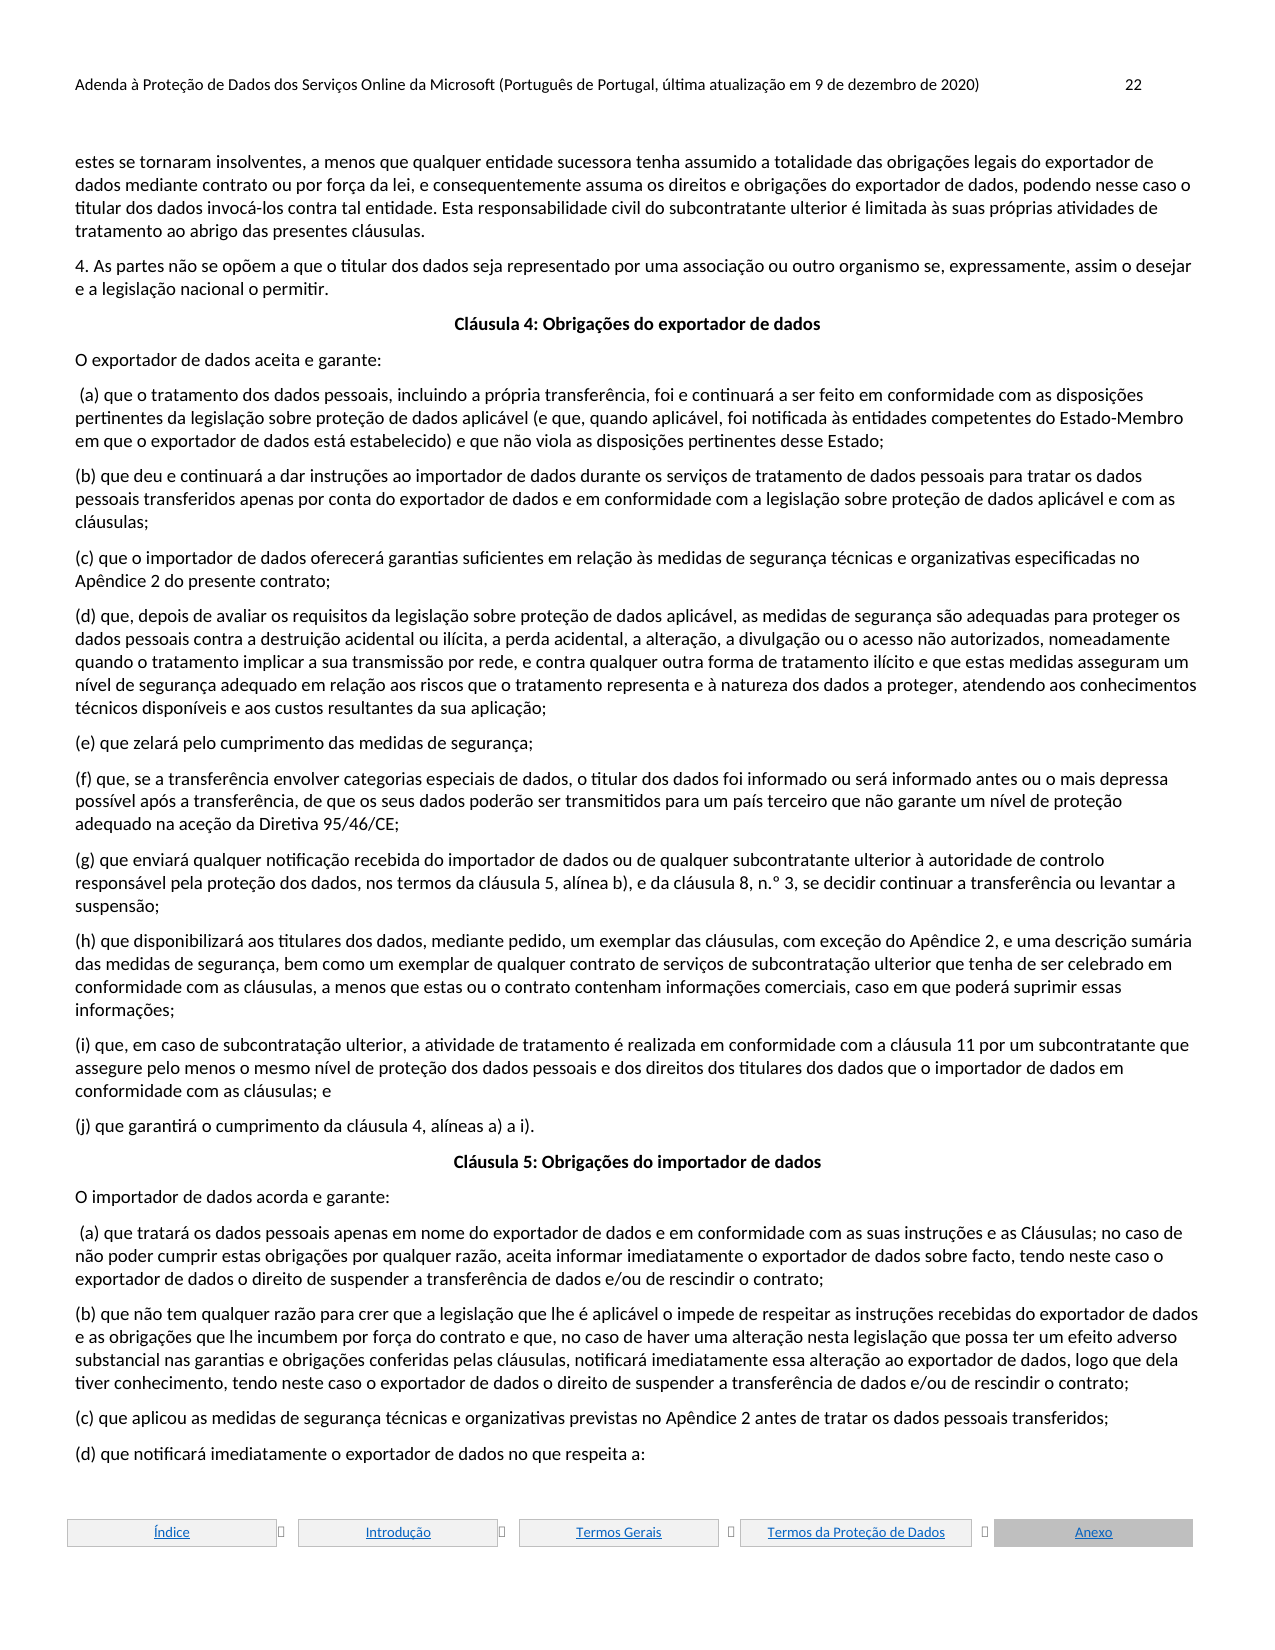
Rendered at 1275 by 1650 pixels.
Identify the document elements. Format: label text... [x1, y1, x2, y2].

list (a) que tratará os dados pessoais apenas em nome do exportador de dados e em conformidade com as suas instruções e as Cláusulas; no caso de não poder cumprir estas obrigações por qualquer razão, aceita informar imediatamente o exportador de dados sobre facto, tendo neste caso o exportador de dados o direito de suspender a transferência de dados e/ou de rescindir o contrato; [75, 1221, 1200, 1289]
list O exportador de dados aceita e garante: [75, 348, 1200, 371]
list (c) que o importador de dados oferecerá garantias suficientes em relação às medidas de segurança técnicas e organizativas especificadas no Apêndice 2 do presente contrato; [75, 546, 1200, 592]
list (h) que disponibilizará aos titulares dos dados, mediante pedido, um exemplar das cláusulas, com exceção do Apêndice 2, e uma descrição sumária das medidas de segurança, bem como um exemplar de qualquer contrato de serviços de subcontratação ulterior que tenha de ser celebrado em conformidade com as cláusulas, a menos que estas ou o contrato contenham informações comerciais, caso em que poderá suprimir essas informações; [75, 929, 1200, 1021]
list (e) que zelará pelo cumprimento das medidas de segurança; [75, 731, 1200, 754]
list (j) que garantirá o cumprimento da cláusula 4, alíneas a) a i). [75, 1114, 1200, 1137]
list Cláusula 5: Obrigações do importador de dados [75, 1150, 1200, 1173]
list (d) que notificará imediatamente o exportador de dados no que respeita a: [75, 1442, 1200, 1464]
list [75, 150, 1200, 242]
list (c) que aplicou as medidas de segurança técnicas e organizativas previstas no Apêndice 2 antes de tratar os dados pessoais transferidos; [75, 1406, 1200, 1429]
list (b) que não tem qualquer razão para crer que a legislação que lhe é aplicável o impede de respeitar as instruções recebidas do exportador de dados e as obrigações que lhe incumbem por força do contrato e que, no caso de haver uma alteração nesta legislação que possa ter um efeito adverso substancial nas garantias e obrigações conferidas pelas cláusulas, notificará imediatamente essa alteração ao exportador de dados, logo que dela tiver conhecimento, tendo neste caso o exportador de dados o direito de suspender a transferência de dados e/ou de rescindir o contrato; [75, 1302, 1200, 1394]
list (b) que deu e continuará a dar instruções ao importador de dados durante os serviços de tratamento de dados pessoais para tratar os dados pessoais transferidos apenas por conta do exportador de dados e em conformidade com a legislação sobre proteção de dados aplicável e com as cláusulas; [75, 464, 1200, 533]
list (g) que enviará qualquer notificação recebida do importador de dados ou de qualquer subcontratante ulterior à autoridade de controlo responsável pela proteção dos dados, nos termos da cláusula 5, alínea b), e da cláusula 8, n.º 3, se decidir continuar a transferência ou levantar a suspensão; [75, 848, 1200, 917]
list Cláusula 4: Obrigações do exportador de dados [75, 312, 1200, 335]
list (i) que, em caso de subcontratação ulterior, a atividade de tratamento é realizada em conformidade com a cláusula 11 por um subcontratante que assegure pelo menos o mesmo nível de proteção dos dados pessoais e dos direitos dos titulares dos dados que o importador de dados em conformidade com as cláusulas; e [75, 1033, 1200, 1102]
list (f) que, se a transferência envolver categorias especiais de dados, o titular dos dados foi informado ou será informado antes ou o mais depressa possível após a transferência, de que os seus dados poderão ser transmitidos para um país terceiro que não garante um nível de proteção adequado na aceção da Diretiva 95/46/CE; [75, 767, 1200, 835]
list (d) que, depois de avaliar os requisitos da legislação sobre proteção de dados aplicável, as medidas de segurança são adequadas para proteger os dados pessoais contra a destruição acidental ou ilícita, a perda acidental, a alteração, a divulgação ou o acesso não autorizados, nomeadamente quando o tratamento implicar a sua transmissão por rede, e contra qualquer outra forma de tratamento ilícito e que estas medidas asseguram um nível de segurança adequado em relação aos riscos que o tratamento representa e à natureza dos dados a proteger, atendendo aos conhecimentos técnicos disponíveis e aos custos resultantes da sua aplicação; [75, 604, 1200, 719]
list O importador de dados acorda e garante: [75, 1185, 1200, 1208]
list (a) que o tratamento dos dados pessoais, incluindo a própria transferência, foi e continuará a ser feito em conformidade com as disposições pertinentes da legislação sobre proteção de dados aplicável (e que, quando aplicável, foi notificada às entidades competentes do Estado-Membro em que o exportador de dados está estabelecido) e que não viola as disposições pertinentes desse Estado; [75, 383, 1200, 452]
list 4. As partes não se opõem a que o titular dos dados seja representado por uma associação ou outro organismo se, expressamente, assim o desejar e a legislação nacional o permitir. [75, 254, 1200, 300]
